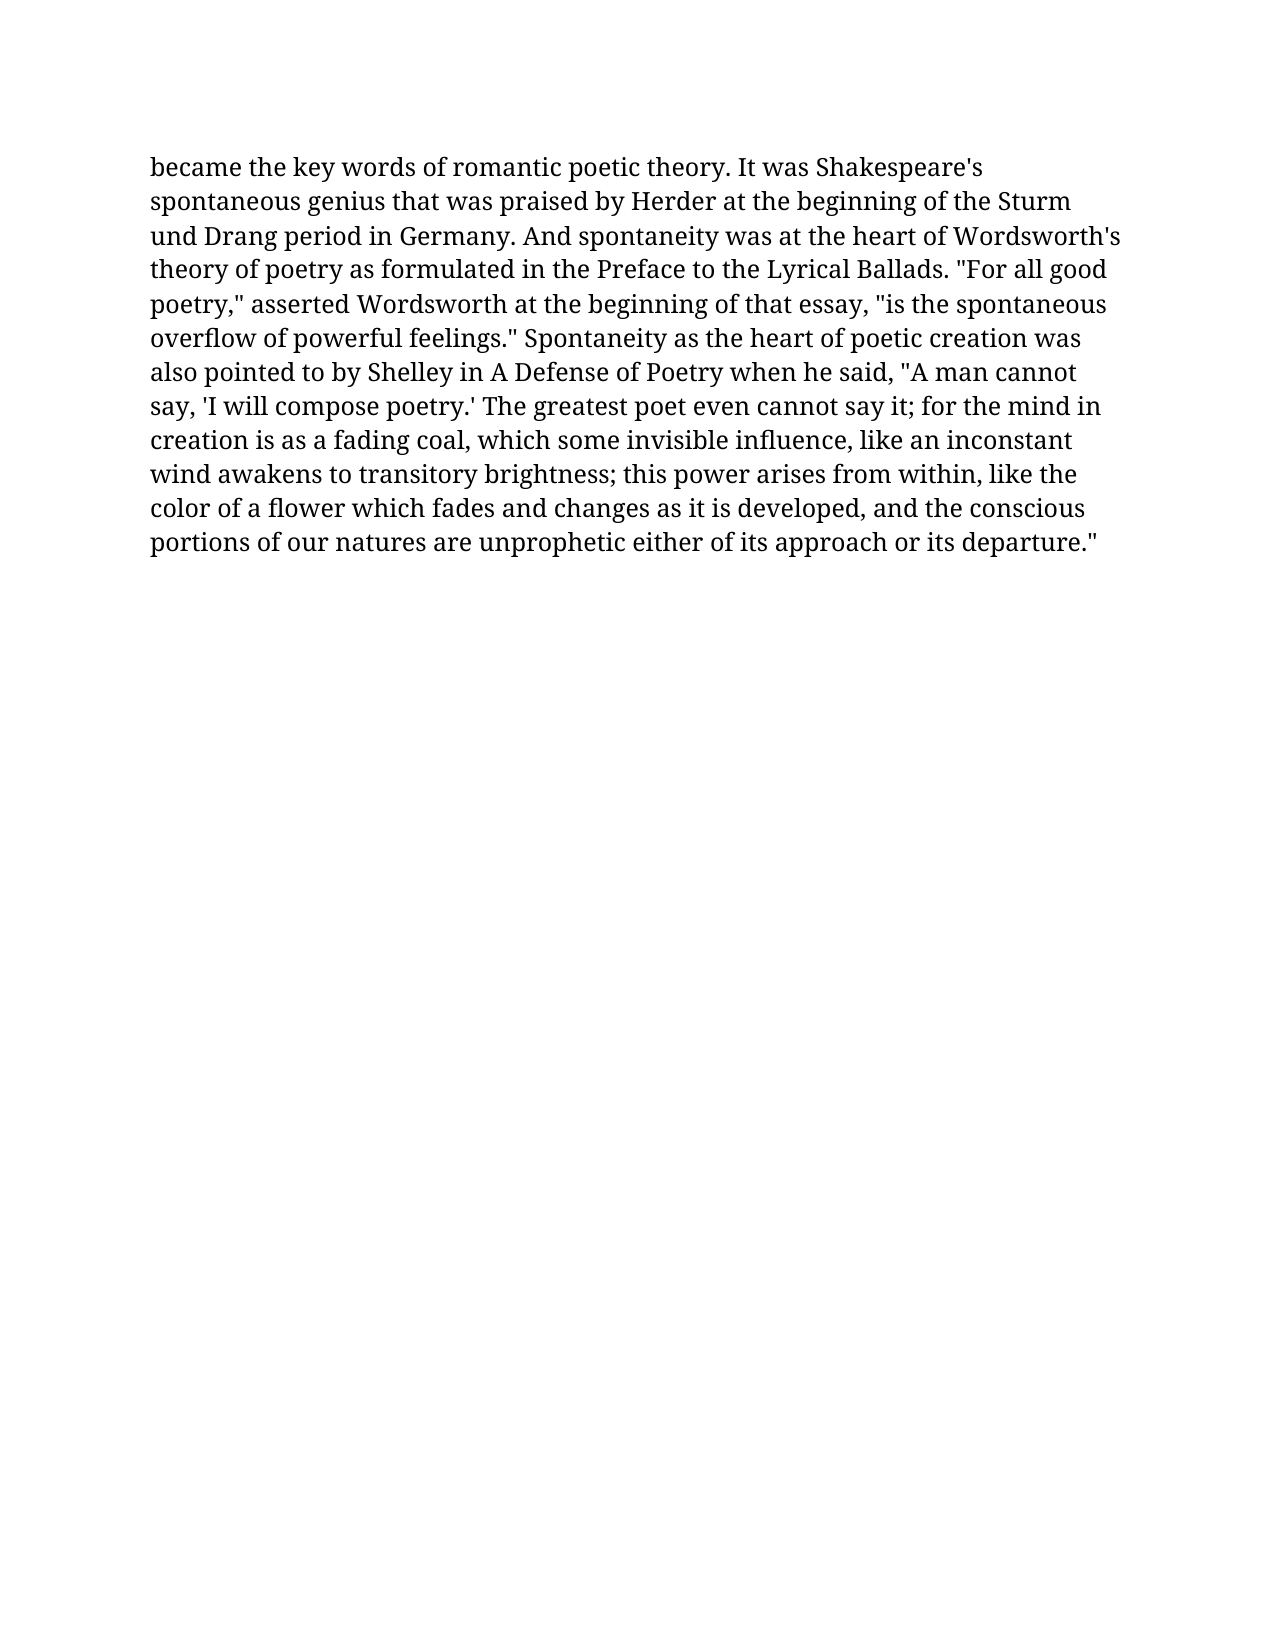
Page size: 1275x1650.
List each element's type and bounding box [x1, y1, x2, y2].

text [150, 150, 1125, 559]
